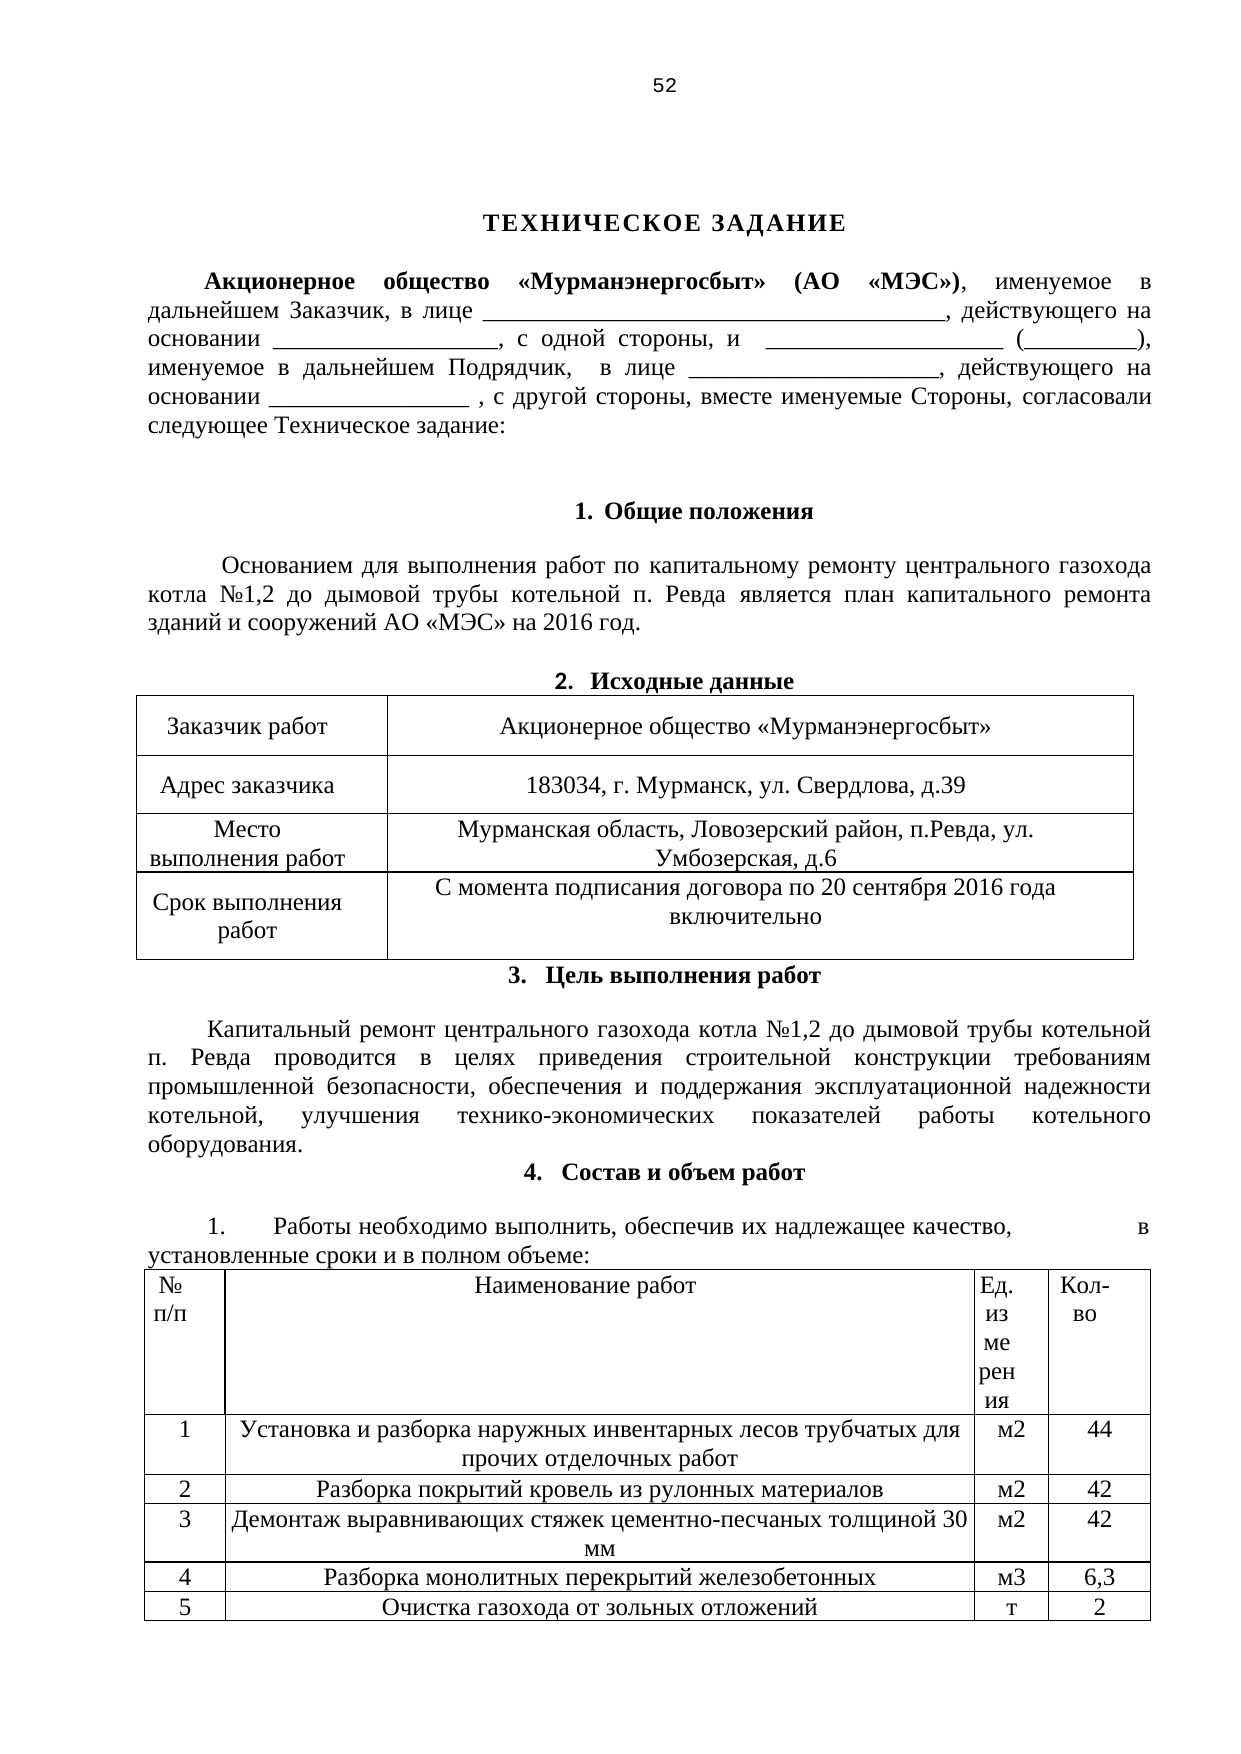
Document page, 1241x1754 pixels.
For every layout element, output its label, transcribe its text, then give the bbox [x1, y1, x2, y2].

table_cell м2 [975, 1415, 1048, 1474]
table_cell 2 [1049, 1592, 1150, 1620]
table_cell т [975, 1592, 1048, 1620]
list Работы необходимо выполнить, обеспечив их надлежащее качество, в установленные сроки и в полном объеме: [148, 1211, 1152, 1269]
table_cell Демонтаж выравнивающих стяжек цементно-песчаных толщиной 30 мм [226, 1504, 974, 1561]
table_cell Место выполнения работ [137, 814, 387, 871]
table_header Заказчик работ [137, 696, 387, 755]
table_cell 183034, г. Мурманск, ул. Свердлова, д.39 [388, 756, 1133, 813]
table_cell 2 [145, 1475, 225, 1503]
table_cell 1 [145, 1415, 225, 1474]
table_cell Срок выполнения работ [137, 873, 387, 959]
table_cell Разборка монолитных перекрытий железобетонных [226, 1563, 974, 1591]
table_cell 5 [145, 1592, 225, 1620]
text Основанием для выполнения работ по капитальному ремонту центрального газохода котла №1,2 до дымовой трубы котельной п. Ревда является план капитального ремонта зданий и сооружений АО «МЭС» на 2016 год. [148, 550, 1152, 636]
table_cell Установка и разборка наружных инвентарных лесов трубчатых для прочих отделочных работ [226, 1415, 974, 1474]
text ТЕХНИЧЕСКОЕ ЗАДАНИЕ [148, 208, 1181, 237]
table_cell Мурманская область, Ловозерский район, п.Ревда, ул. Умбозерская, д.6 [388, 814, 1133, 871]
table_cell 6,3 [1049, 1563, 1150, 1591]
table_cell Адрес заказчика [137, 756, 387, 813]
table_cell 4 [145, 1563, 225, 1591]
table_cell Очистка газохода от зольных отложений [226, 1592, 974, 1620]
table_cell м2 [975, 1475, 1048, 1503]
table_header Ед. измерения [975, 1270, 1048, 1413]
table_cell 42 [1049, 1504, 1150, 1561]
text Акционерное общество «Мурманэнергосбыт» (АО «МЭС»), именуемое в дальнейшем Заказчик, в лице _____________________________________, действующего на основании __________________, с одной стороны, и ___________________ (_________), именуемое в дальнейшем Подрядчик, в лице ____________________, действующего на основании ________________ , с другой стороны, вместе именуемые Стороны, согласовали следующее Техническое задание: [148, 266, 1152, 438]
table_cell м2 [975, 1504, 1048, 1561]
table_cell 44 [1049, 1415, 1150, 1474]
list Состав и объем работ [148, 1157, 1181, 1186]
list Цель выполнения работ [148, 960, 1181, 988]
table_header № п/п [145, 1270, 224, 1413]
table_cell м3 [975, 1563, 1048, 1591]
table_cell Разборка покрытий кровель из рулонных материалов [226, 1475, 974, 1503]
table_header Акционерное общество «Мурманэнергосбыт» [388, 696, 1133, 755]
list Общие положения [207, 496, 1181, 525]
list Исходные данные [185, 665, 1152, 695]
text Капитальный ремонт центрального газохода котла №1,2 до дымовой трубы котельной п. Ревда проводится в целях приведения строительной конструкции требованиям промышленной безопасности, обеспечения и поддержания эксплуатационной надежности котельной, улучшения технико-экономических показателей работы котельного оборудования. [148, 1014, 1152, 1157]
table_header Наименование работ [226, 1270, 974, 1413]
table_cell С момента подписания договора по 20 сентября 2016 года включительно [388, 873, 1133, 959]
table_cell 3 [145, 1504, 225, 1561]
table_cell 42 [1049, 1475, 1150, 1503]
table_header Кол-во [1049, 1270, 1150, 1413]
